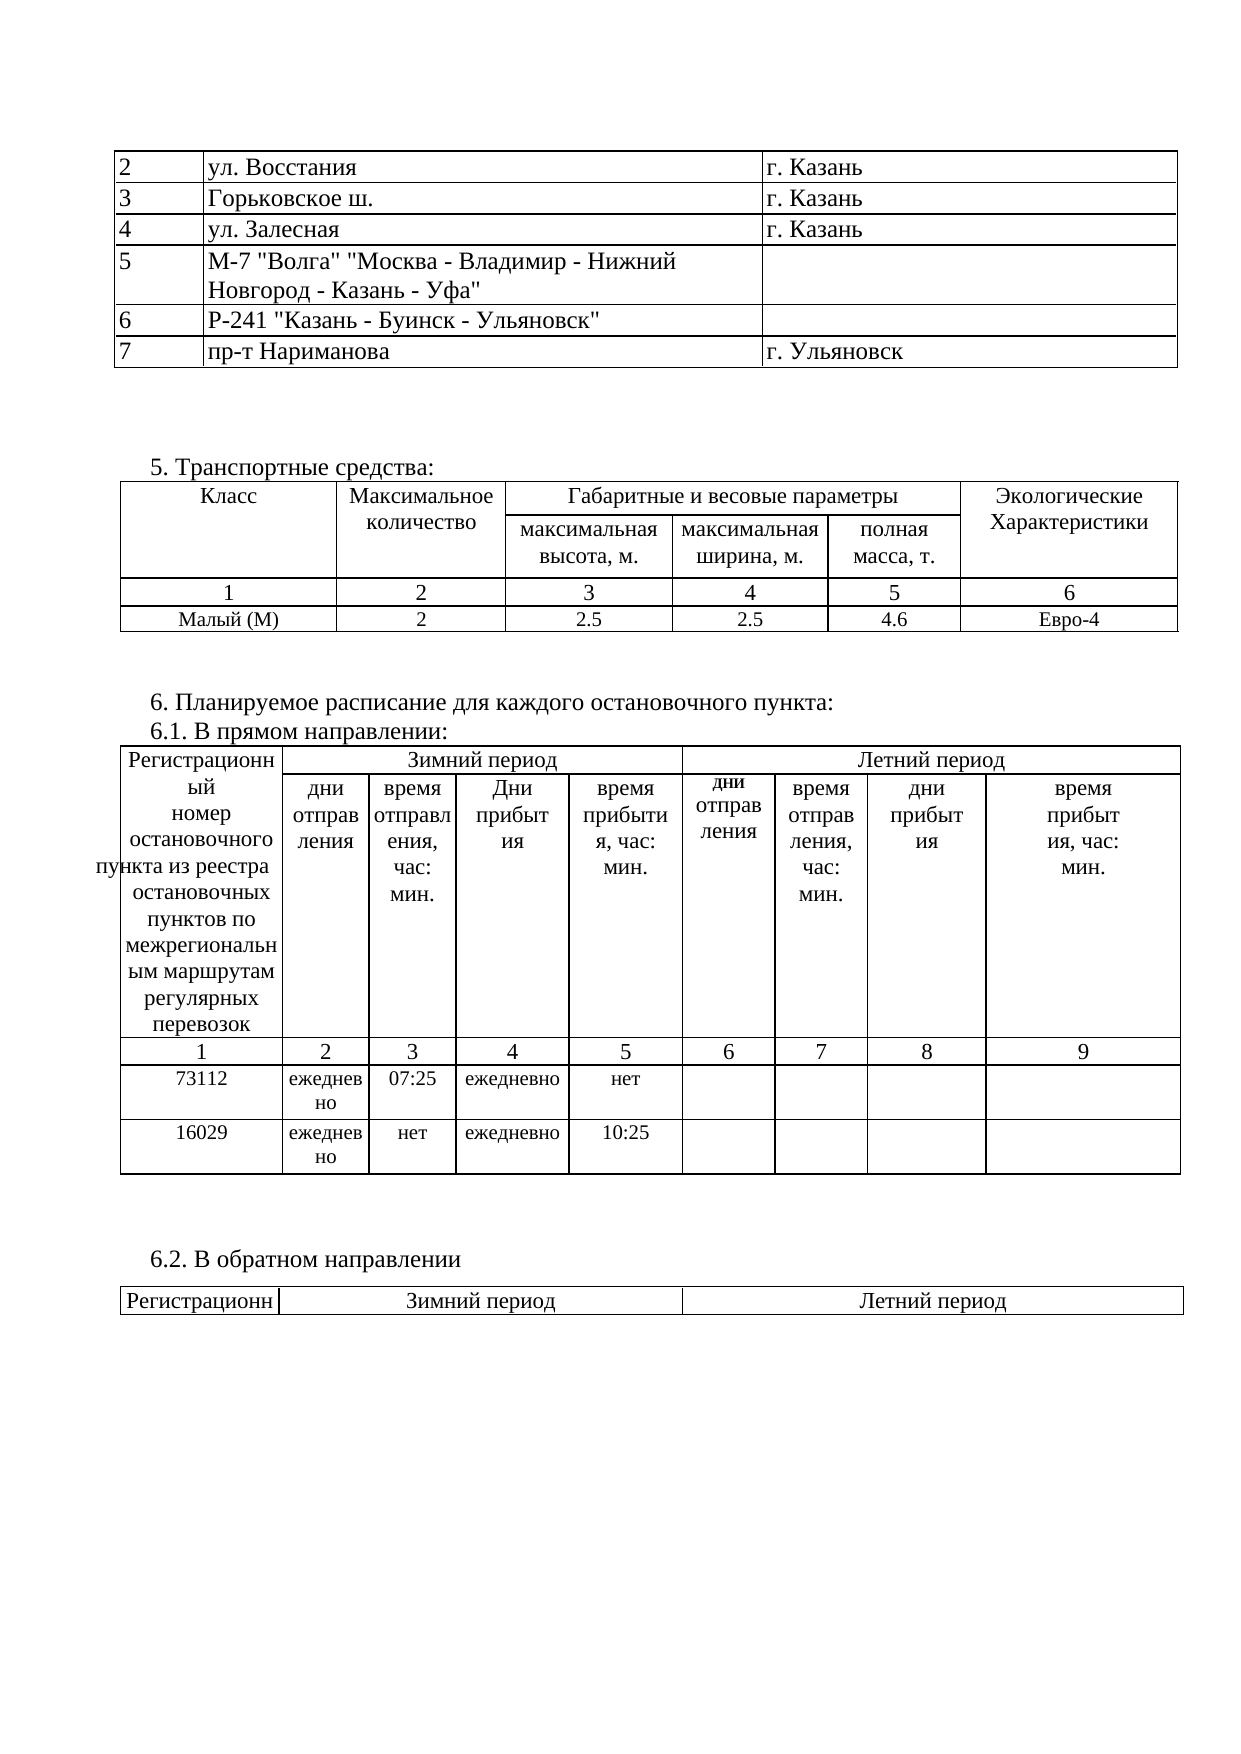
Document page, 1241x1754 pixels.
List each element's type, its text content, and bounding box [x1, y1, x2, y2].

table_cell Малый (М) [121, 607, 336, 631]
table_cell г. Казань [763, 181, 1177, 213]
table_cell время отправл ения, час: мин. [370, 775, 455, 1036]
table_cell ДНИ отправ ления [683, 775, 774, 1036]
table_cell 4 [115, 214, 203, 244]
table_header Регистрационный номер остановочного пункта из реестра остановочных пунктов по межрегиональным маршрутам регулярных перевозок [121, 747, 282, 1036]
table_cell 10:25 [570, 1120, 682, 1173]
table_cell Дни прибыт ия [457, 775, 568, 1036]
table_cell 2 [337, 607, 505, 631]
table_cell 8 [868, 1038, 985, 1064]
table_cell пр-т Нариманова [204, 337, 762, 366]
table_cell время прибыти я, час: мин. [570, 775, 682, 1036]
table_cell [683, 1120, 774, 1173]
table_cell максимальная высота, м. [506, 516, 672, 577]
table_cell время отправ ления, час: мин. [776, 775, 867, 1036]
table_cell [868, 1066, 985, 1119]
table_header Максимальное количество [337, 482, 505, 577]
table_cell 2 [283, 1038, 368, 1064]
table_cell 5 [829, 579, 960, 605]
table_header Летний период [683, 747, 1180, 773]
table_cell 6 [961, 579, 1177, 605]
table_header Зимний период [280, 1287, 682, 1314]
table_cell ежедневно [283, 1120, 368, 1173]
table_cell [763, 304, 1177, 335]
table_cell 16029 [121, 1120, 282, 1173]
table_cell нет [370, 1120, 455, 1173]
table_cell ул. Восстания [204, 152, 762, 181]
text 5. Транспортные средства: [150, 452, 1090, 481]
table_cell [776, 1120, 867, 1173]
table_cell 4.6 [829, 607, 960, 631]
table_cell [987, 1066, 1180, 1119]
table_cell г. Ульяновск [763, 335, 1177, 366]
table_cell 5 [570, 1038, 682, 1064]
table_cell 7 [776, 1038, 867, 1064]
table_cell [763, 244, 1177, 303]
table_cell максимальная ширина, м. [673, 516, 827, 577]
table_cell полная масса, т. [829, 516, 960, 577]
table_cell 2.5 [673, 607, 827, 631]
table_cell 6 [683, 1038, 774, 1064]
table_cell 4 [673, 579, 827, 605]
table_cell [868, 1120, 985, 1173]
table_cell 3 [115, 183, 203, 213]
table_cell дни отправ ления [283, 775, 368, 1036]
table_cell 73112 [121, 1066, 282, 1119]
table_cell 1 [121, 579, 336, 605]
text 6.2. В обратном направлении [150, 1244, 1090, 1273]
table_cell 2 [115, 152, 203, 181]
table_cell [683, 1066, 774, 1119]
table_cell ежедневно [457, 1066, 568, 1119]
table_cell М-7 "Волга" "Москва - Владимир - Нижний Новгород - Казань - Уфа" [204, 246, 762, 303]
table_cell нет [570, 1066, 682, 1119]
table_cell ул. Залесная [204, 215, 762, 244]
table_cell время прибыт ия, час: мин. [987, 775, 1180, 1036]
table_cell 5 [115, 245, 203, 303]
table_cell 1 [121, 1038, 282, 1064]
table_cell ежедневно [457, 1120, 568, 1173]
table_cell г. Казань [763, 213, 1177, 244]
table_cell 4 [457, 1038, 568, 1064]
table_cell г. Казань [763, 152, 1177, 181]
table_header Габаритные и весовые параметры [506, 482, 960, 514]
table_header Экологические Характеристики [961, 482, 1177, 577]
table_cell 2 [337, 579, 505, 605]
table_cell Р-241 "Казань - Буинск - Ульяновск" [204, 305, 762, 335]
table_cell 3 [370, 1038, 455, 1064]
text 6. Планируемое расписание для каждого остановочного пункта: [150, 687, 1090, 716]
table_cell Евро-4 [961, 607, 1177, 631]
table_header Зимний период [283, 747, 682, 773]
table_cell 6 [115, 305, 203, 335]
table_cell ежедневно [283, 1066, 368, 1119]
table_cell 9 [987, 1038, 1180, 1064]
table_cell 3 [506, 579, 672, 605]
table_cell Горьковское ш. [204, 183, 762, 213]
table_cell [987, 1120, 1180, 1173]
text 6.1. В прямом направлении: [150, 716, 1090, 745]
table_cell дни прибыт ия [868, 775, 985, 1036]
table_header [121, 1287, 279, 1314]
table_header Класс [121, 482, 336, 577]
table_cell 7 [115, 336, 203, 366]
table_cell 07:25 [370, 1066, 455, 1119]
table_cell 2.5 [506, 607, 672, 631]
table_header Летний период [683, 1287, 1183, 1314]
table_cell [776, 1066, 867, 1119]
